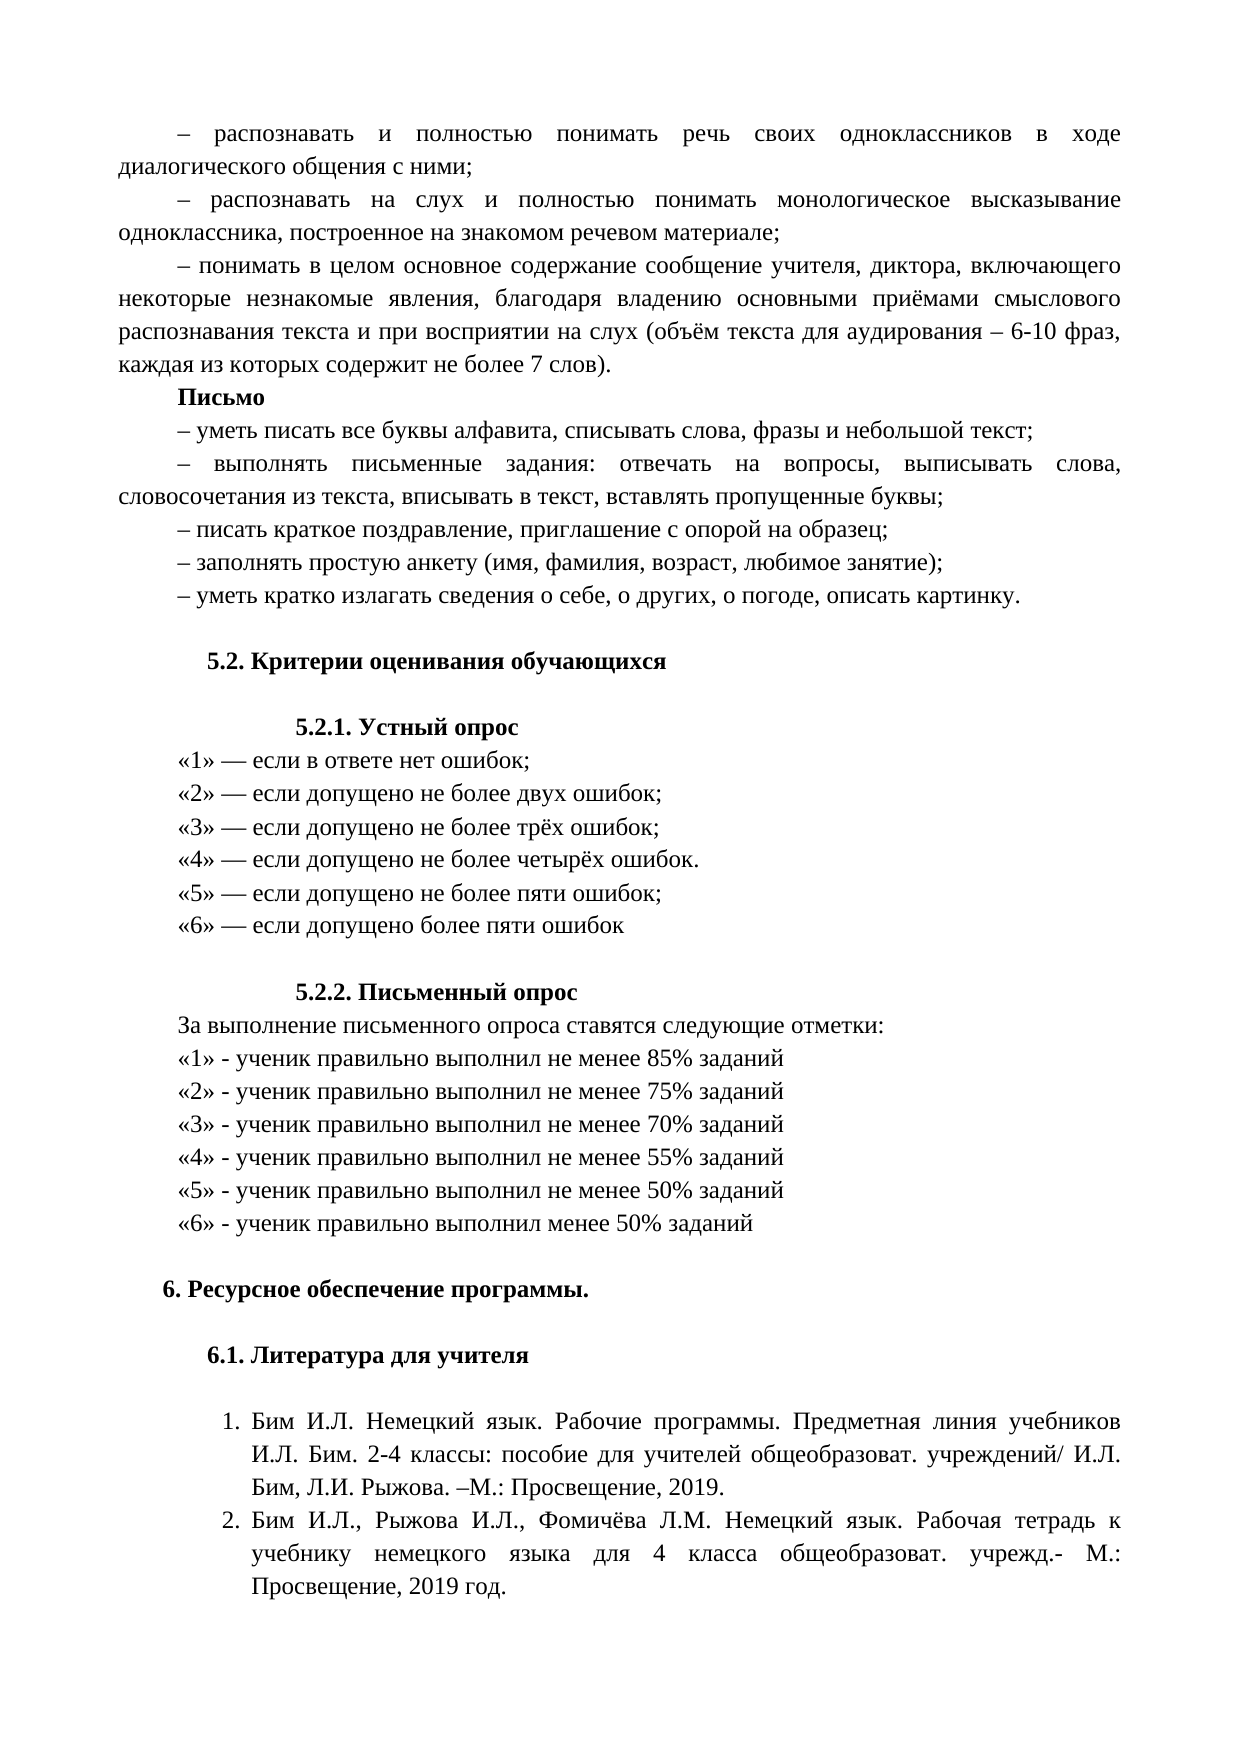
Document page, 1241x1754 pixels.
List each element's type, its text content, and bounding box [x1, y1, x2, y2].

list Бим И.Л. Немецкий язык. Рабочие программы. Предметная линия учебников И.Л. Бим. 2-4 классы: пособие для учителей общеобразоват. учреждений/ И.Л. Бим, Л.И. Рыжова. –М.: Просвещение, 2019. [222, 1406, 1122, 1501]
text «2» - ученик правильно выполнил не менее 75% заданий [118, 1076, 1122, 1104]
text «1» — если в ответе нет ошибок; [118, 746, 1122, 774]
list 6.1. Литература для учителя [207, 1340, 1122, 1369]
text – распознавать на слух и полностью понимать монологическое высказывание одноклассника, построенное на знакомом речевом материале; [118, 184, 1122, 246]
list 5.2.2. Письменный опрос [236, 977, 1122, 1005]
text Письмо [118, 382, 1122, 411]
text «6» — если допущено более пяти ошибок [118, 911, 1122, 939]
text – писать краткое поздравление, приглашение с опорой на образец; [118, 514, 1122, 543]
text «5» — если допущено не более пяти ошибок; [118, 878, 1122, 906]
text – уметь писать все буквы алфавита, списывать слова, фразы и небольшой текст; [118, 415, 1122, 444]
list 5.2. Критерии оценивания обучающихся [207, 646, 1122, 675]
text – понимать в целом основное содержание сообщение учителя, диктора, включающего некоторые незнакомые явления, благодаря владению основными приёмами смыслового распознавания текста и при восприятии на слух (объём текста для аудирования – 6-10 фраз, каждая из которых содержит не более 7 слов). [118, 250, 1122, 378]
text «5» - ученик правильно выполнил не менее 50% заданий [118, 1175, 1122, 1203]
text – выполнять письменные задания: отвечать на вопросы, выписывать слова, словосочетания из текста, вписывать в текст, вставлять пропущенные буквы; [118, 448, 1122, 510]
text «3» - ученик правильно выполнил не менее 70% заданий [118, 1109, 1122, 1137]
text 6. Ресурсное обеспечение программы. [162, 1274, 1122, 1303]
text «4» — если допущено не более четырёх ошибок. [118, 844, 1122, 873]
text «1» - ученик правильно выполнил не менее 85% заданий [118, 1043, 1122, 1071]
text – уметь кратко излагать сведения о себе, о других, о погоде, описать картинку. [118, 580, 1122, 609]
list 5.2.1. Устный опрос [236, 712, 1122, 741]
text – распознавать и полностью понимать речь своих одноклассников в ходе диалогического общения с ними; [118, 118, 1122, 180]
text «4» - ученик правильно выполнил не менее 55% заданий [118, 1142, 1122, 1171]
text «3» — если допущено не более трёх ошибок; [118, 812, 1122, 840]
text «2» — если допущено не более двух ошибок; [118, 778, 1122, 807]
text За выполнение письменного опроса ставятся следующие отметки: [118, 1010, 1122, 1038]
text – заполнять простую анкету (имя, фамилия, возраст, любимое занятие); [118, 547, 1122, 576]
text «6» - ученик правильно выполнил менее 50% заданий [118, 1208, 1122, 1237]
list Бим И.Л., Рыжова И.Л., Фомичёва Л.М. Немецкий язык. Рабочая тетрадь к учебнику немецкого языка для 4 класса общеобразоват. учрежд.- М.: Просвещение, 2019 год. [222, 1505, 1122, 1600]
